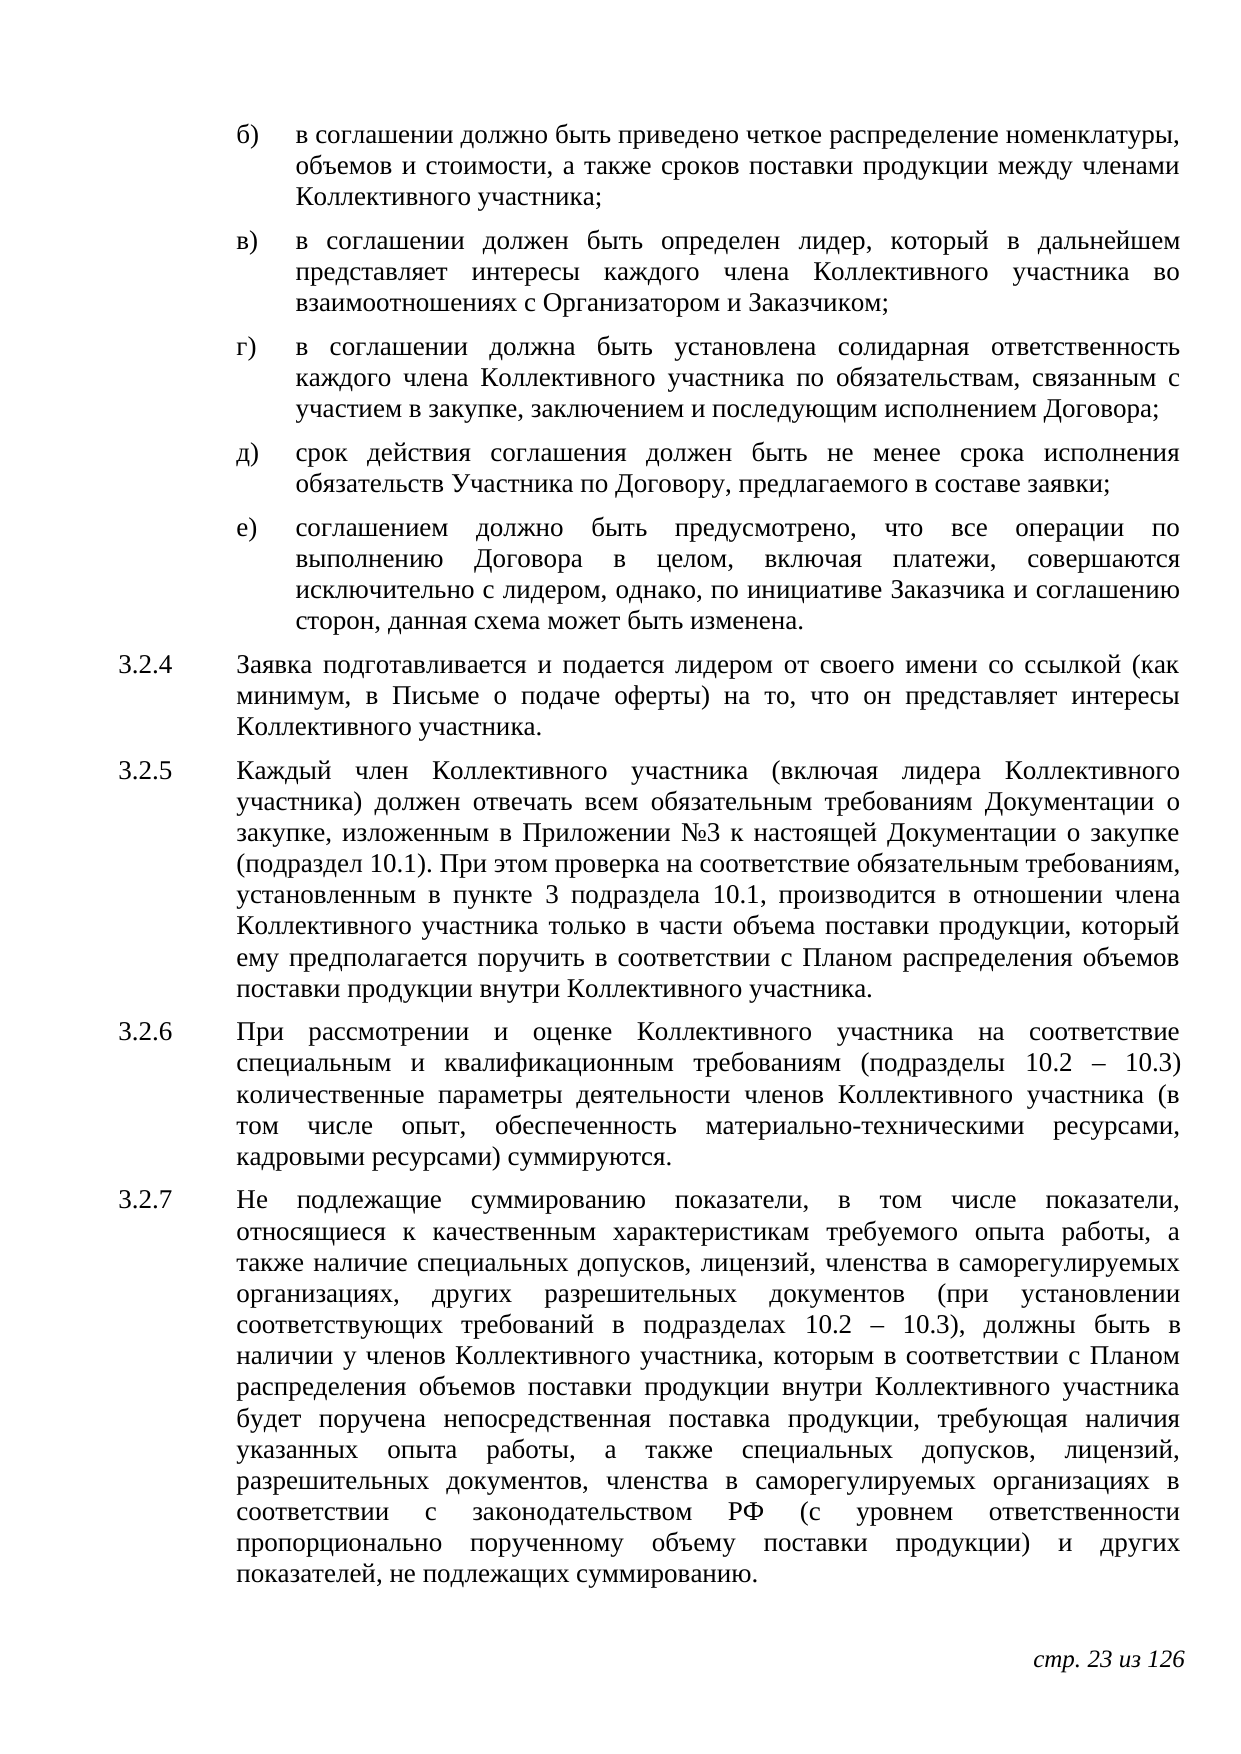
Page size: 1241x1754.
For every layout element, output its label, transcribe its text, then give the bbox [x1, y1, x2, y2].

text срок действия соглашения должен быть не менее срока исполнения обязательств Участника по Договору, предлагаемого в составе заявки; [236, 436, 1181, 498]
text Не подлежащие суммированию показатели, в том числе показатели, относящиеся к качественным характеристикам требуемого опыта работы, а также наличие специальных допусков, лицензий, членства в саморегулируемых организациях, других разрешительных документов (при установлении соответствующих требований в подразделах 10.2 – 10.3), должны быть в наличии у членов Коллективного участника, которым в соответствии с Планом распределения объемов поставки продукции внутри Коллективного участника будет поручена непосредственная поставка продукции, требующая наличия указанных опыта работы, а также специальных допусков, лицензий, разрешительных документов, членства в саморегулируемых организациях в соответствии с законодательством РФ (с уровнем ответственности пропорционально порученному объему поставки продукции) и других показателей, не подлежащих суммированию. [118, 1184, 1181, 1588]
text При рассмотрении и оценке Коллективного участника на соответствие специальным и квалификационным требованиям (подразделы 10.2 – 10.3) количественные параметры деятельности членов Коллективного участника (в том числе опыт, обеспеченность материально-техническими ресурсами, кадровыми ресурсами) суммируются. [118, 1015, 1181, 1171]
text Заявка подготавливается и подается лидером от своего имени со ссылкой (как минимум, в Письме о подаче оферты) на то, что он представляет интересы Коллективного участника. [118, 648, 1181, 741]
text соглашением должно быть предусмотрено, что все операции по выполнению Договора в целом, включая платежи, совершаются исключительно с лидером, однако, по инициативе Заказчика и соглашению сторон, данная схема может быть изменена. [236, 511, 1181, 635]
text Каждый член Коллективного участника (включая лидера Коллективного участника) должен отвечать всем обязательным требованиям Документации о закупке, изложенным в Приложении №3 к настоящей Документации о закупке (подраздел 10.1). При этом проверка на соответствие обязательным требованиям, установленным в пункте 3 подраздела 10.1, производится в отношении члена Коллективного участника только в части объема поставки продукции, который ему предполагается поручить в соответствии с Планом распределения объемов поставки продукции внутри Коллективного участника. [118, 754, 1181, 1003]
text в соглашении должна быть установлена солидарная ответственность каждого члена Коллективного участника по обязательствам, связанным с участием в закупке, заключением и последующим исполнением Договора; [236, 330, 1181, 423]
text в соглашении должен быть определен лидер, который в дальнейшем представляет интересы каждого члена Коллективного участника во взаимоотношениях с Организатором и Заказчиком; [236, 224, 1181, 317]
text в соглашении должно быть приведено четкое распределение номенклатуры, объемов и стоимости, а также сроков поставки продукции между членами Коллективного участника; [236, 118, 1181, 212]
